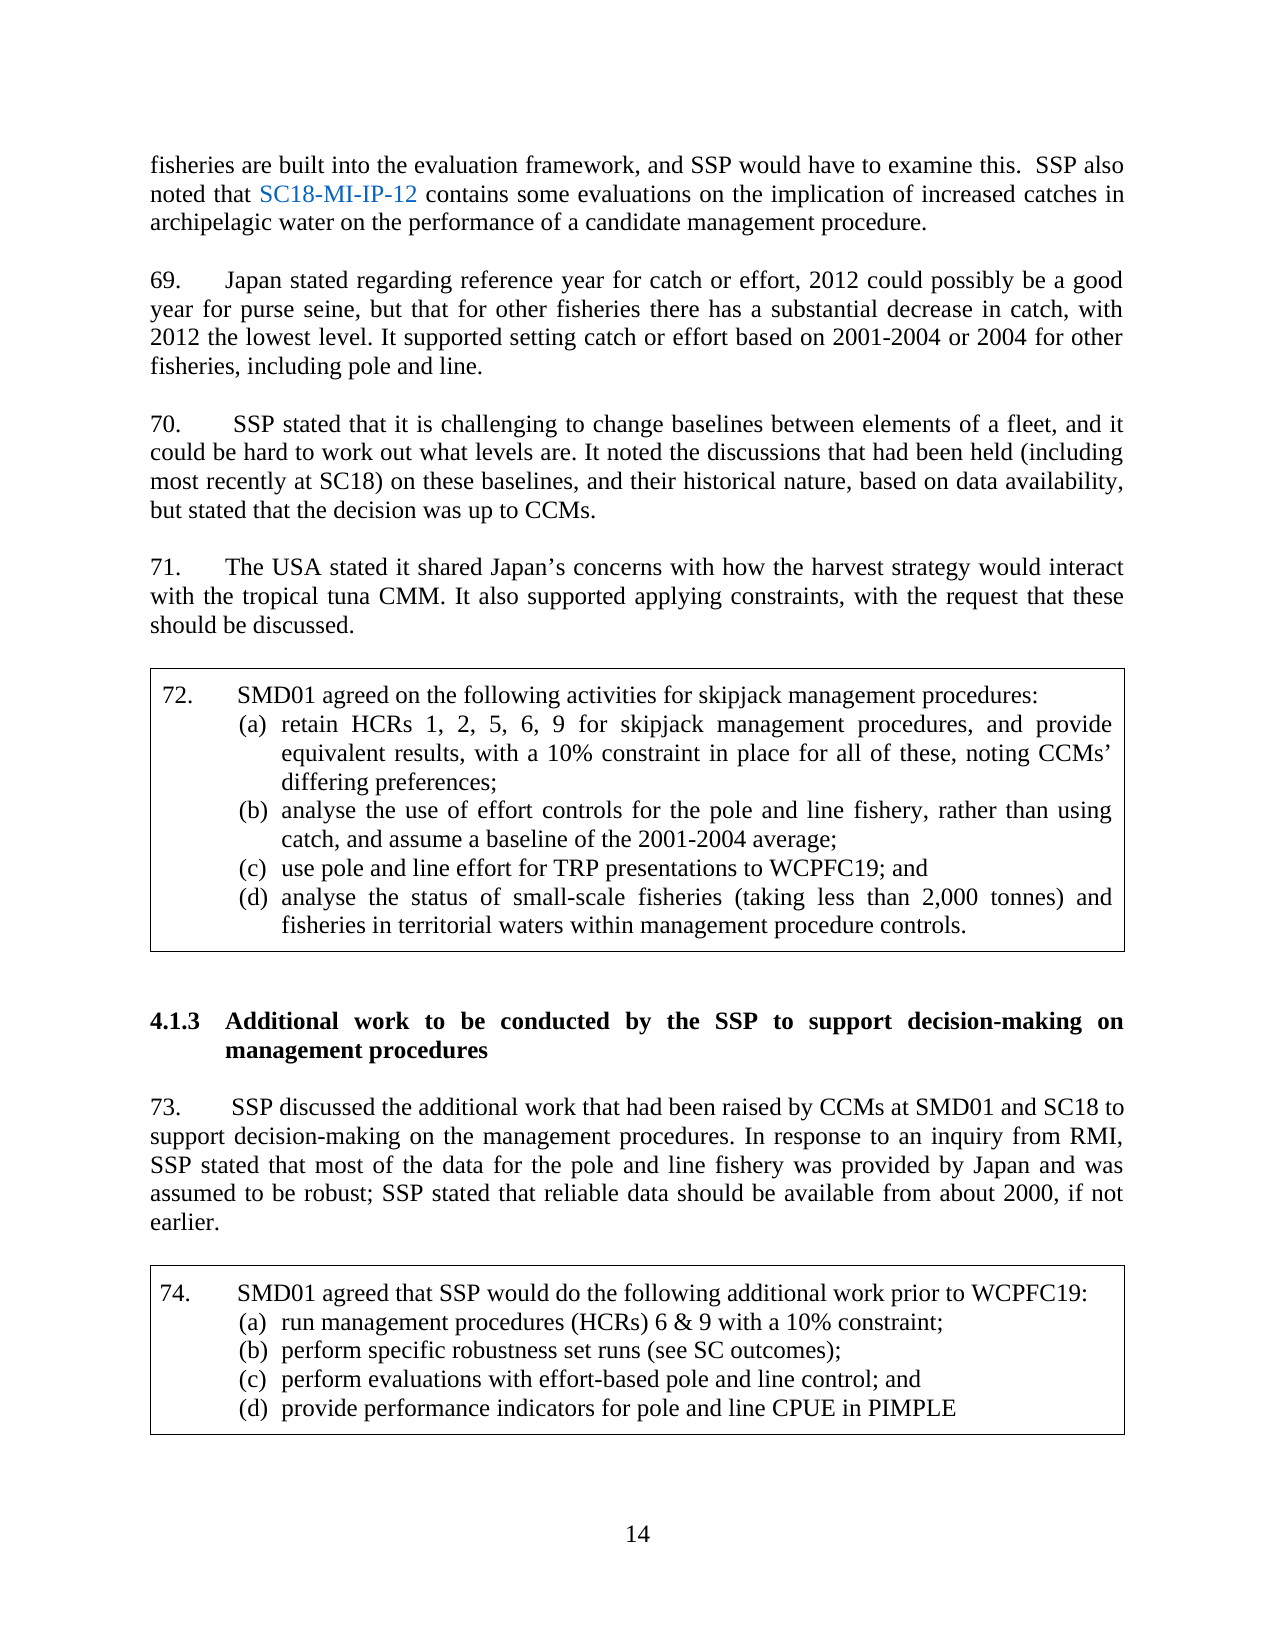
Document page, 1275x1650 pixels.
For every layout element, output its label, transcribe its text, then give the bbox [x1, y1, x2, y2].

text SSP stated that it is challenging to change baselines between elements of a fleet, and it could be hard to work out what levels are. It noted the discussions that had been held (including most recently at SC18) on these baselines, and their historical nature, based on data availability, but stated that the decision was up to CCMs. [150, 409, 1125, 524]
text The USA stated it shared Japan’s concerns with how the harvest strategy would interact with the tropical tuna CMM. It also supported applying constraints, with the request that these should be discussed. [150, 552, 1125, 639]
text Japan stated regarding reference year for catch or effort, 2012 could possibly be a good year for purse seine, but that for other fisheries there has a substantial decrease in catch, with 2012 the lowest level. It supported setting catch or effort based on 2001-2004 or 2004 for other fisheries, including pole and line. [150, 265, 1125, 380]
table_header SMD01 agreed on the following activities for skipjack management procedures: retain HCRs 1, 2, 5, 6, 9 for skipjack management procedures, and provide equivalent results, with a 10% constraint in place for all of these, noting CCMs’ differing preferences; analyse the use of effort controls for the pole and line fishery, rather than using catch, and assume a baseline of the 2001-2004 average; use pole and line effort for TRP presentations to WCPFC19; and analyse the status of small-scale fisheries (taking less than 2,000 tonnes) and fisheries in territorial waters within management procedure controls. [151, 669, 1124, 951]
text SSP discussed the additional work that had been raised by CCMs at SMD01 and SC18 to support decision-making on the management procedures. In response to an inquiry from RMI, SSP stated that most of the data for the pole and line fishery was provided by Japan and was assumed to be robust; SSP stated that reliable data should be available from about 2000, if not earlier. [150, 1092, 1125, 1236]
table_header SMD01 agreed that SSP would do the following additional work prior to WCPFC19: run management procedures (HCRs) 6 & 9 with a 10% constraint; perform specific robustness set runs (see SC outcomes); perform evaluations with effort-based pole and line control; and provide performance indicators for pole and line CPUE in PIMPLE [151, 1266, 1124, 1433]
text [150, 150, 1125, 236]
subtitle Additional work to be conducted by the SSP to support decision-making on management procedures [150, 1006, 1125, 1063]
